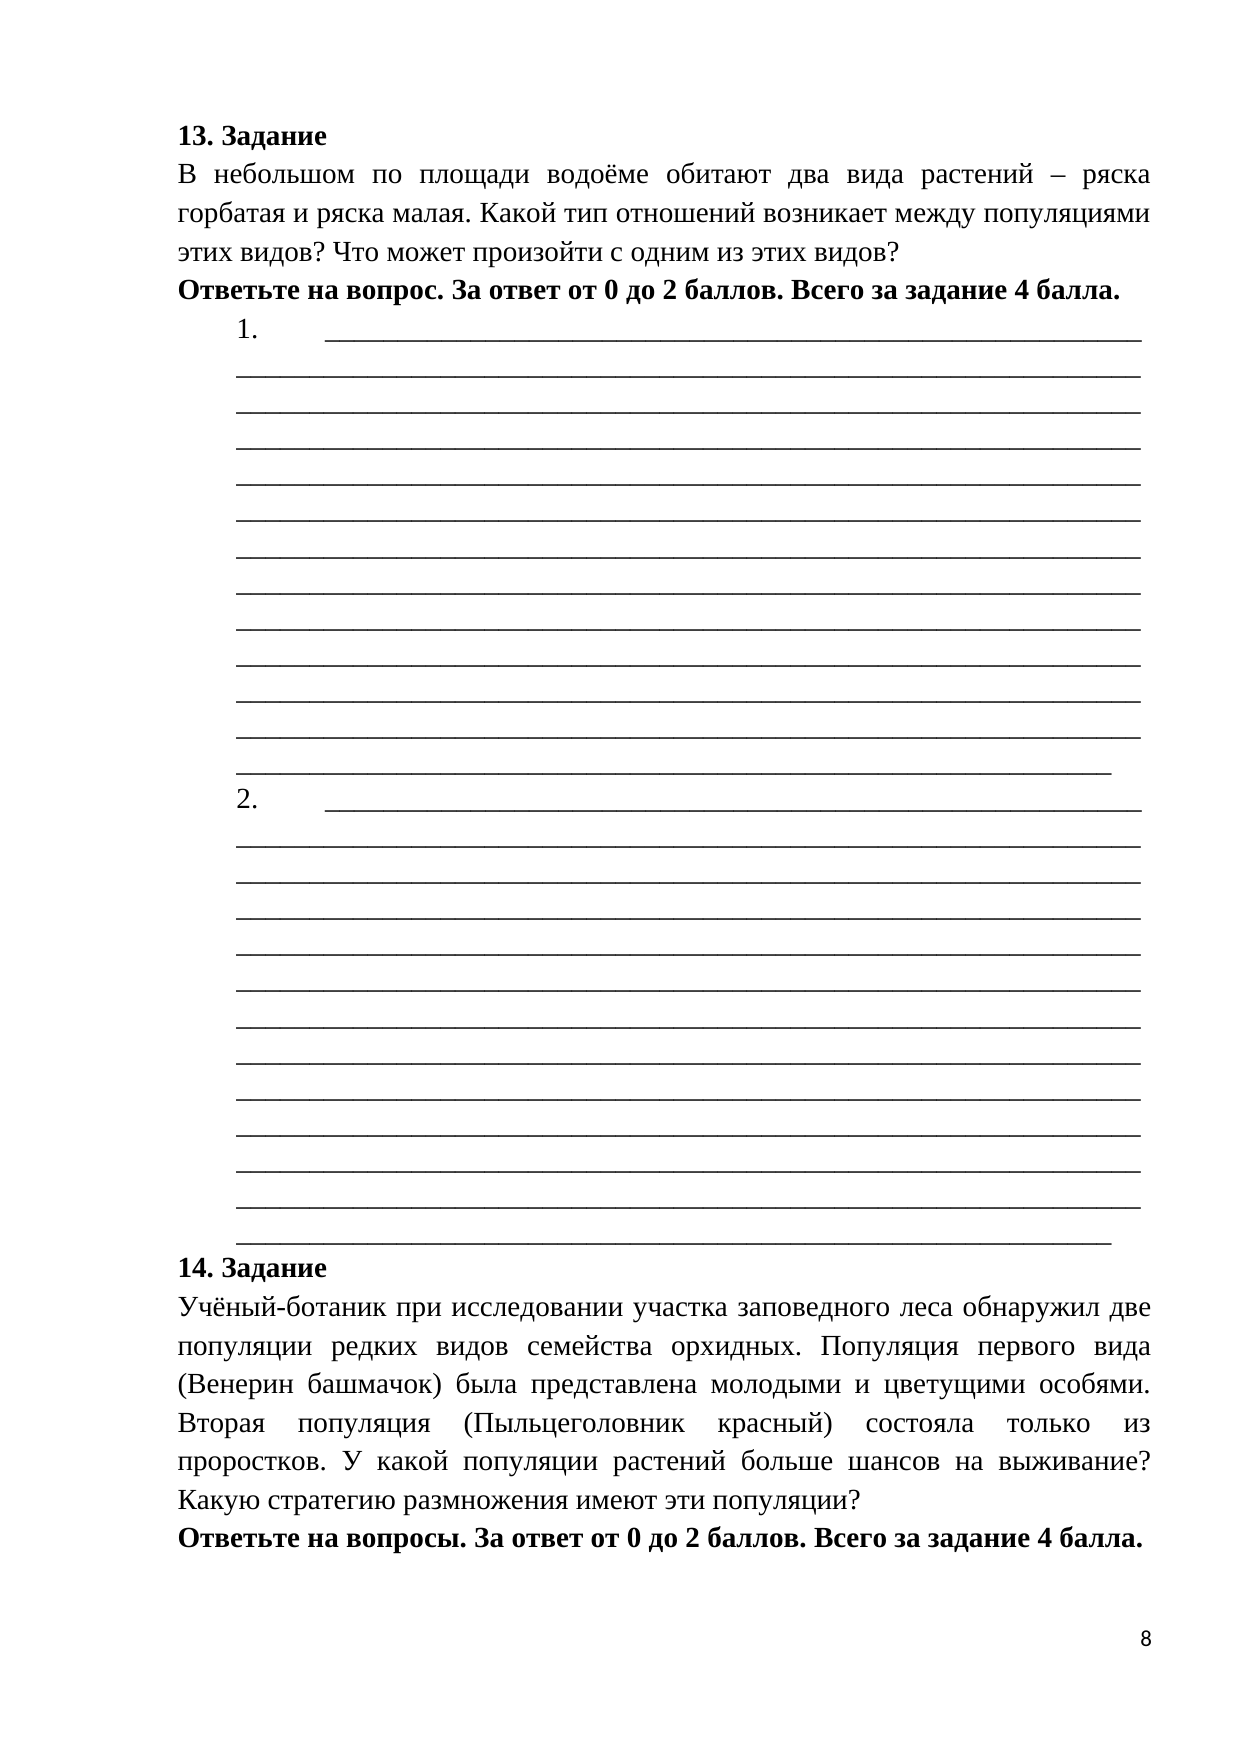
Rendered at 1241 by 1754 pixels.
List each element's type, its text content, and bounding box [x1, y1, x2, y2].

text Ответьте на вопросы. За ответ от 0 до 2 баллов. Всего за задание 4 балла. [177, 1520, 1152, 1554]
list ______________________________________________________________________________________________________________________________________________________________________________________________________________________________________________________________________________________________________________________________________________________________________________________________________________________________________________________________________________________________________________________________________________________________________________________________________________________________________________________________________________________________________________________________________________________________________________________________________________________________ [236, 781, 1152, 1248]
text В небольшом по площади водоёме обитают два вида растений – ряска горбатая и ряска малая. Какой тип отношений возникает между популяциями этих видов? Что может произойти с одним из этих видов? [177, 157, 1152, 267]
list ______________________________________________________________________________________________________________________________________________________________________________________________________________________________________________________________________________________________________________________________________________________________________________________________________________________________________________________________________________________________________________________________________________________________________________________________________________________________________________________________________________________________________________________________________________________________________________________________________________________________ [236, 311, 1152, 778]
list 14. Задание [177, 1251, 1152, 1284]
text Ответьте на вопрос. За ответ от 0 до 2 баллов. Всего за задание 4 балла. [177, 272, 1152, 306]
text Учёный-ботаник при исследовании участка заповедного леса обнаружил две популяции редких видов семейства орхидных. Популяция первого вида (Венерин башмачок) была представлена молодыми и цветущими особями. Вторая популяция (Пыльцеголовник красный) состояла только из проростков. У какой популяции растений больше шансов на выживание? Какую стратегию размножения имеют эти популяции? [177, 1289, 1152, 1515]
list 13. Задание [177, 118, 1152, 152]
